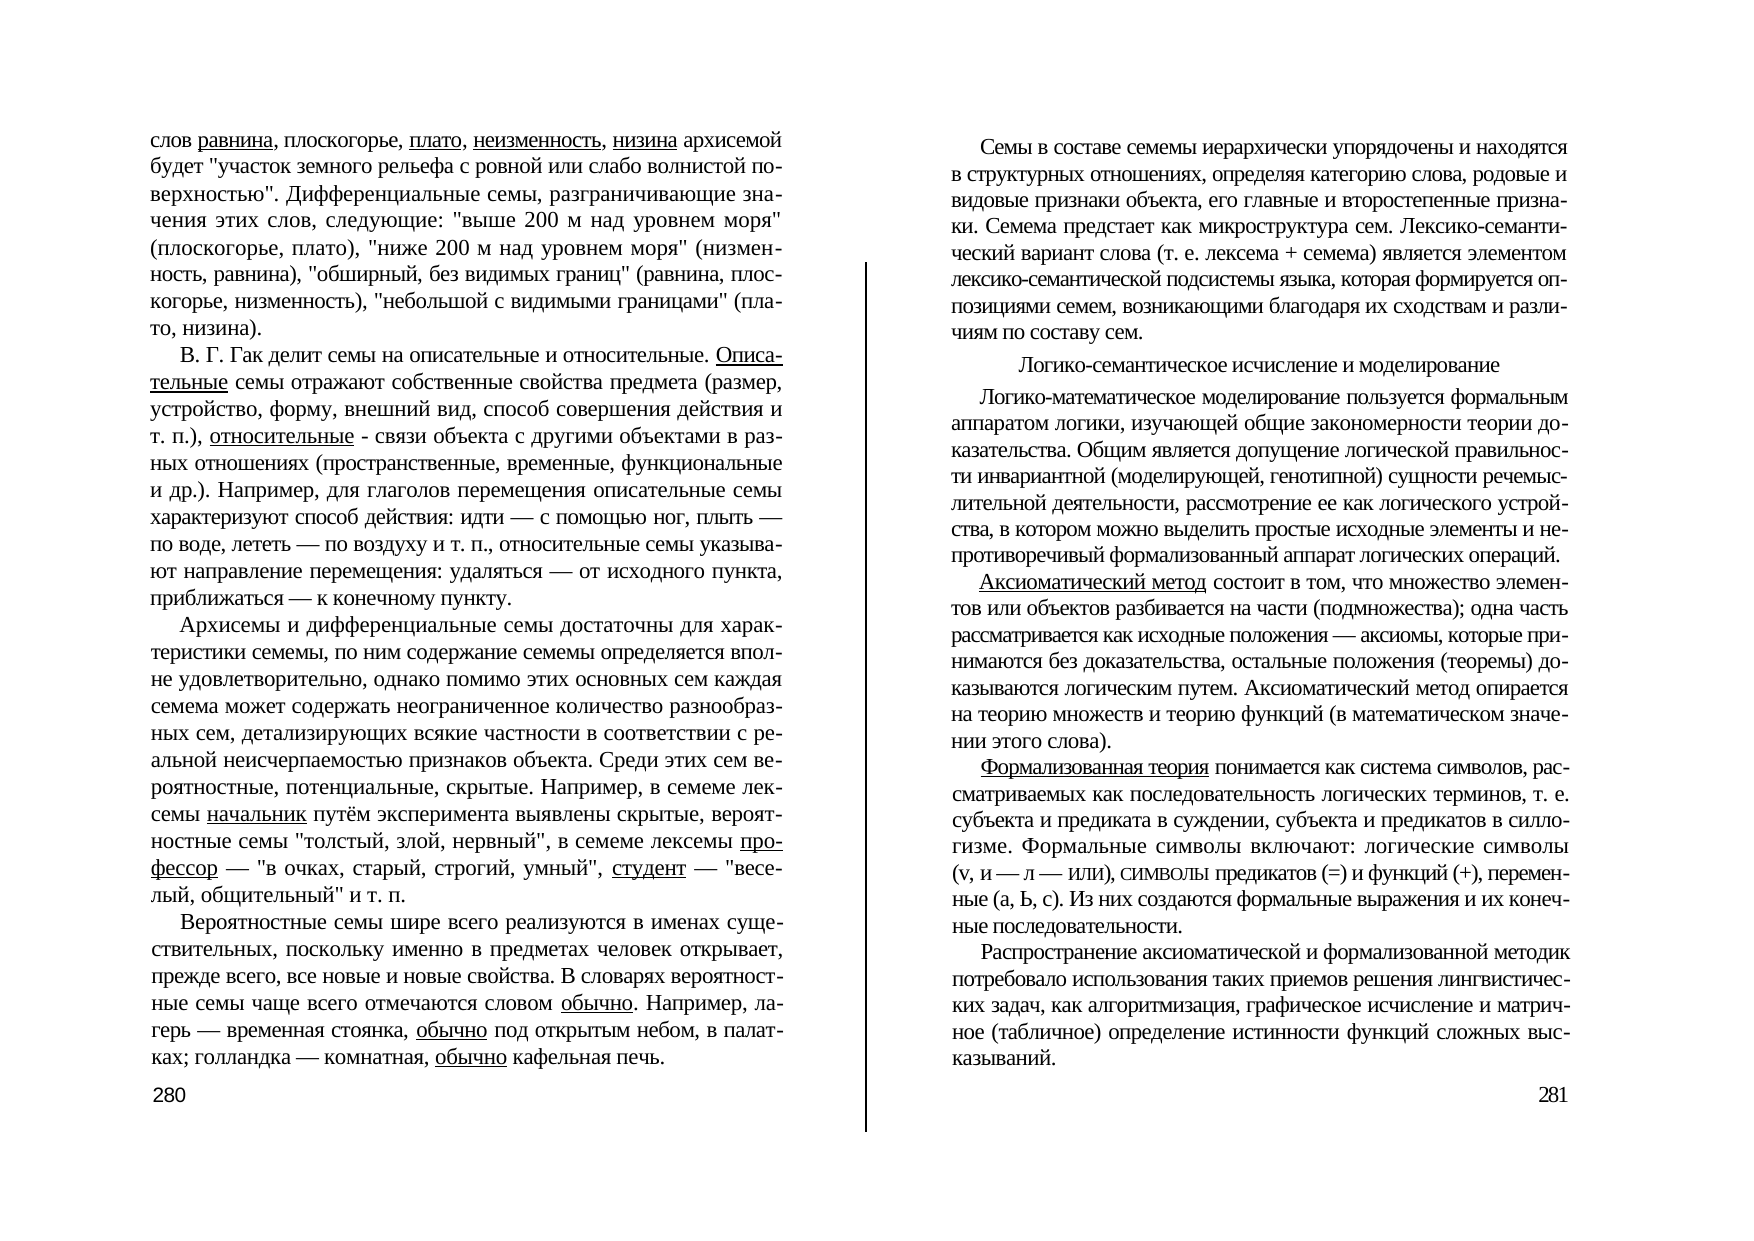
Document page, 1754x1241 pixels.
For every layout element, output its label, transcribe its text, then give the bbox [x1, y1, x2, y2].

text Архисемы и дифференциальные семы достаточны для характеристики семемы, по ним содержание семемы определяется вполне удовлетворительно, однако помимо этих основных сем каждая семема может содержать неограниченное количество разнообразных сем, детализирующих всякие частности в соответствии с реальной неисчерпаемостью признаков объекта. Среди этих сем вероятностные, потенциальные, скрытые. Например, в семеме лексемы начальник путём эксперимента выявлены скрытые, вероятностные семы "толстый, злой, нервный", в семеме лексемы профессор — "в очках, старый, строгий, умный", студент — "веселый, общительный" и т. п. [151, 611, 783, 908]
text Логико-семантическое исчисление и моделирование [1018, 351, 1571, 377]
text Распространение аксиоматической и формализованной методик потребовало использования таких приемов решения лингвистических задач, как алгоритмизация, графическое исчисление и матричное (табличное) определение истинности функций сложных высказываний. [952, 939, 1571, 1071]
text Аксиоматический метод состоит в том, что множество элементов или объектов разбивается на части (подмножества); одна часть рассматривается как исходные положения — аксиомы, которые принимаются без доказательства, остальные положения (теоремы) доказываются логическим путем. Аксиоматический метод опирается на теорию множеств и теорию функций (в математическом значении этого слова). [951, 568, 1568, 753]
text 280 [152, 1083, 784, 1107]
text Вероятностные семы шире всего реализуются в именах существительных, поскольку именно в предметах человек открывает, прежде всего, все новые и новые свойства. В словарях вероятностные семы чаще всего отмечаются словом обычно. Например, лагерь — временная стоянка, обычно под открытым небом, в палатках; голландка — комнатная, обычно кафельная печь. [151, 908, 784, 1070]
text В. Г. Гак делит семы на описательные и относительные. Описательные семы отражают собственные свойства предмета (размер, устройство, форму, внешний вид, способ совершения действия и т. п.), относительные - связи объекта с другими объектами в разных отношениях (пространственные, временные, функциональные и др.). Например, для глаголов перемещения описательные семы характеризуют способ действия: идти — с помощью ног, плыть — по воде, лететь — по воздуху и т. п., относительные семы указывают направление перемещения: удаляться — от исходного пункта, приближаться — к конечному пункту. [150, 341, 783, 611]
text слов равнина, плоскогорье, плато, неизменность, низина архисемой будет "участок земного рельефа с ровной или слабо волнистой поверхностью". Дифференциальные семы, разграничивающие значения этих слов, следующие: "выше 200 м над уровнем моря" (плоскогорье, плато), "ниже 200 м над уровнем моря" (низменность, равнина), "обширный, без видимых границ" (равнина, плоскогорье, низменность), "небольшой с видимыми границами" (плато, низина). [150, 125, 782, 341]
text Логико-математическое моделирование пользуется формальным аппаратом логики, изучающей общие закономерности теории доказательства. Общим является допущение логической правильности инвариантной (моделирующей, генотипной) сущности речемыс-лительной деятельности, рассмотрение ее как логического устройства, в котором можно выделить простые исходные элементы и непротиворечивый формализованный аппарат логических операций. [951, 383, 1568, 568]
text 281 [951, 1081, 1571, 1108]
text Семы в составе семемы иерархически упорядочены и находятся в структурных отношениях, определяя категорию слова, родовые и видовые признаки объекта, его главные и второстепенные признаки. Семема предстает как микроструктура сем. Лексико-семанти-ческий вариант слова (т. е. лексема + семема) является элементом лексико-семантической подсистемы языка, которая формируется оппозициями семем, возникающими благодаря их сходствам и различиям по составу сем. [951, 133, 1567, 345]
text Формализованная теория понимается как система символов, рассматриваемых как последовательность логических терминов, т. е. субъекта и предиката в суждении, субъекта и предикатов в силлогизме. Формальные символы включают: логические символы (v, и — л — или), символы предикатов (=) и функций (+), переменные (а, Ь, с). Из них создаются формальные выражения и их конечные последовательности. [952, 753, 1570, 939]
